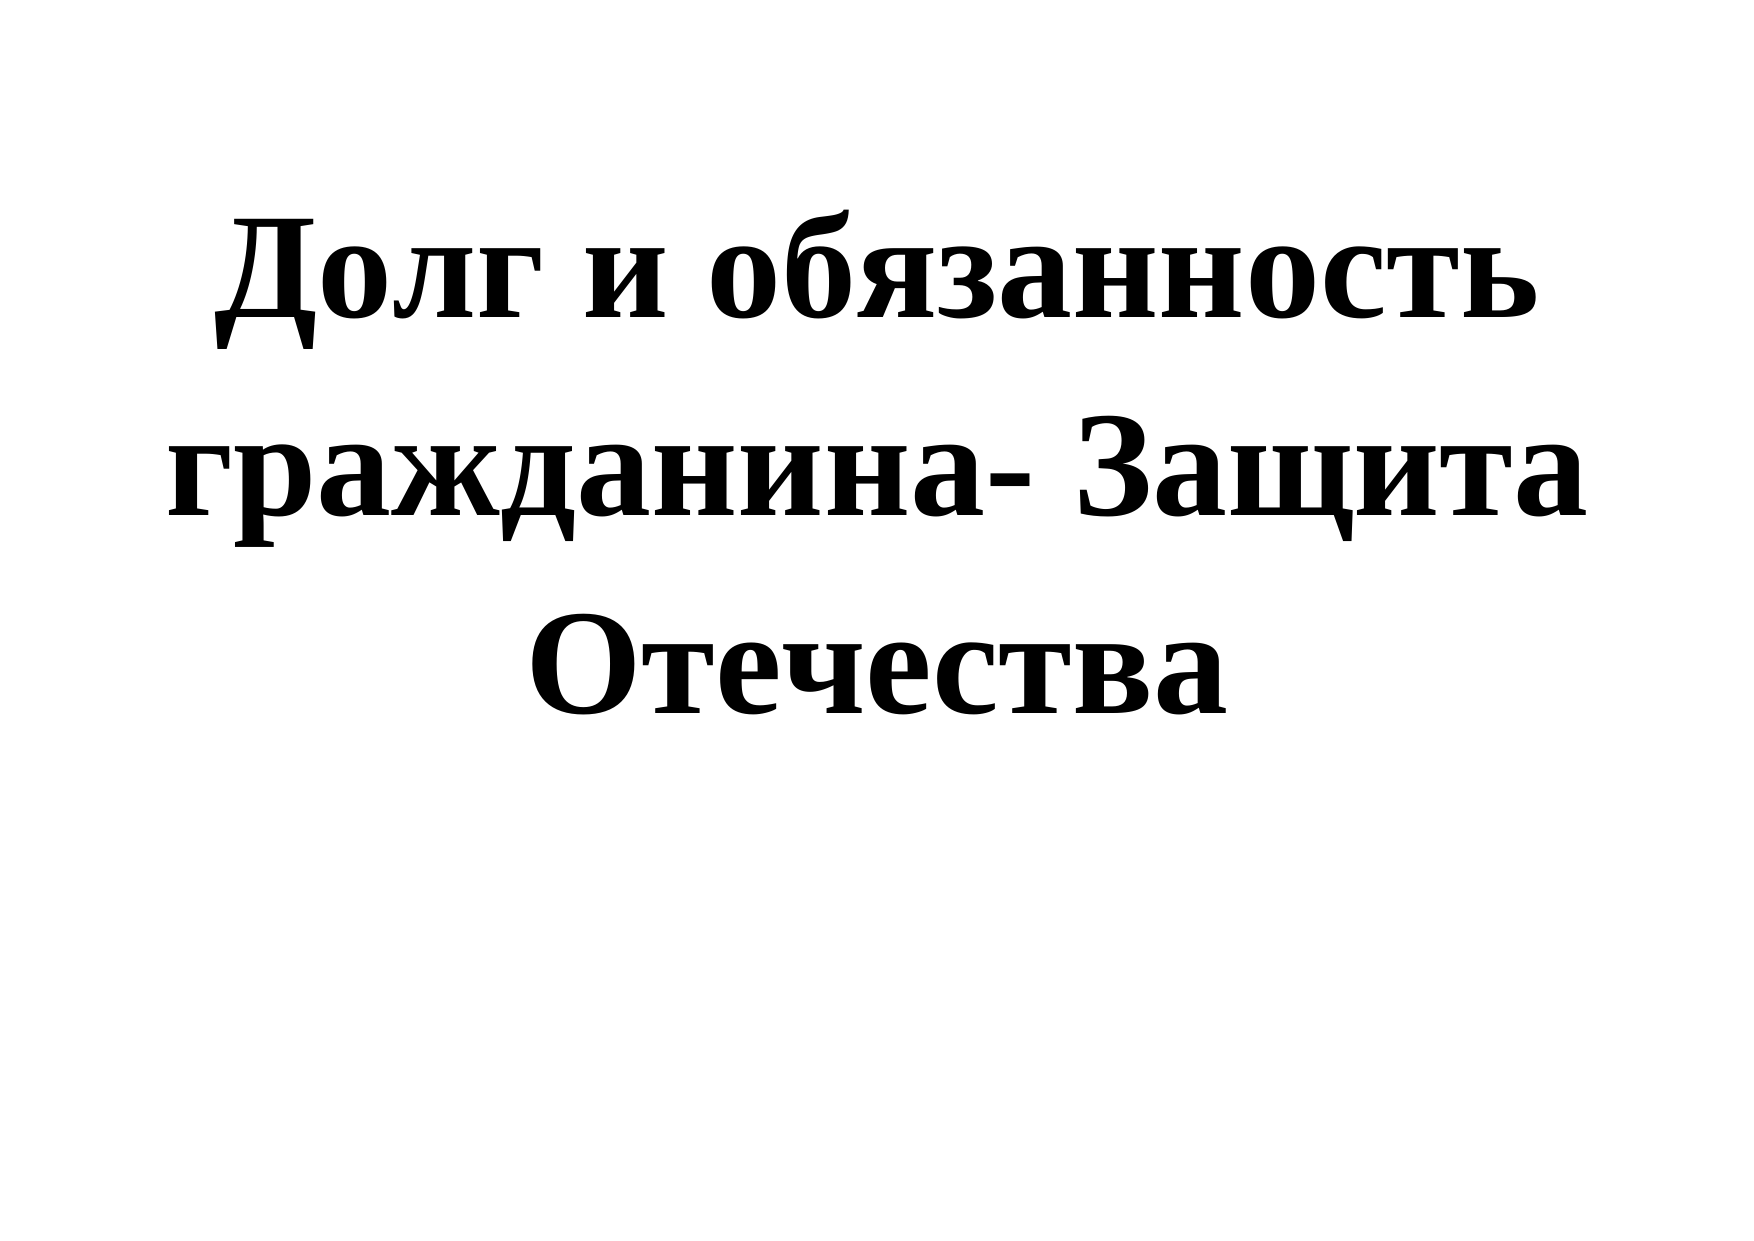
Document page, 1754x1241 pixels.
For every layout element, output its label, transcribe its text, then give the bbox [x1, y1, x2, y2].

text Долг и обязанность гражданина- Защита Отечества [118, 177, 1636, 746]
